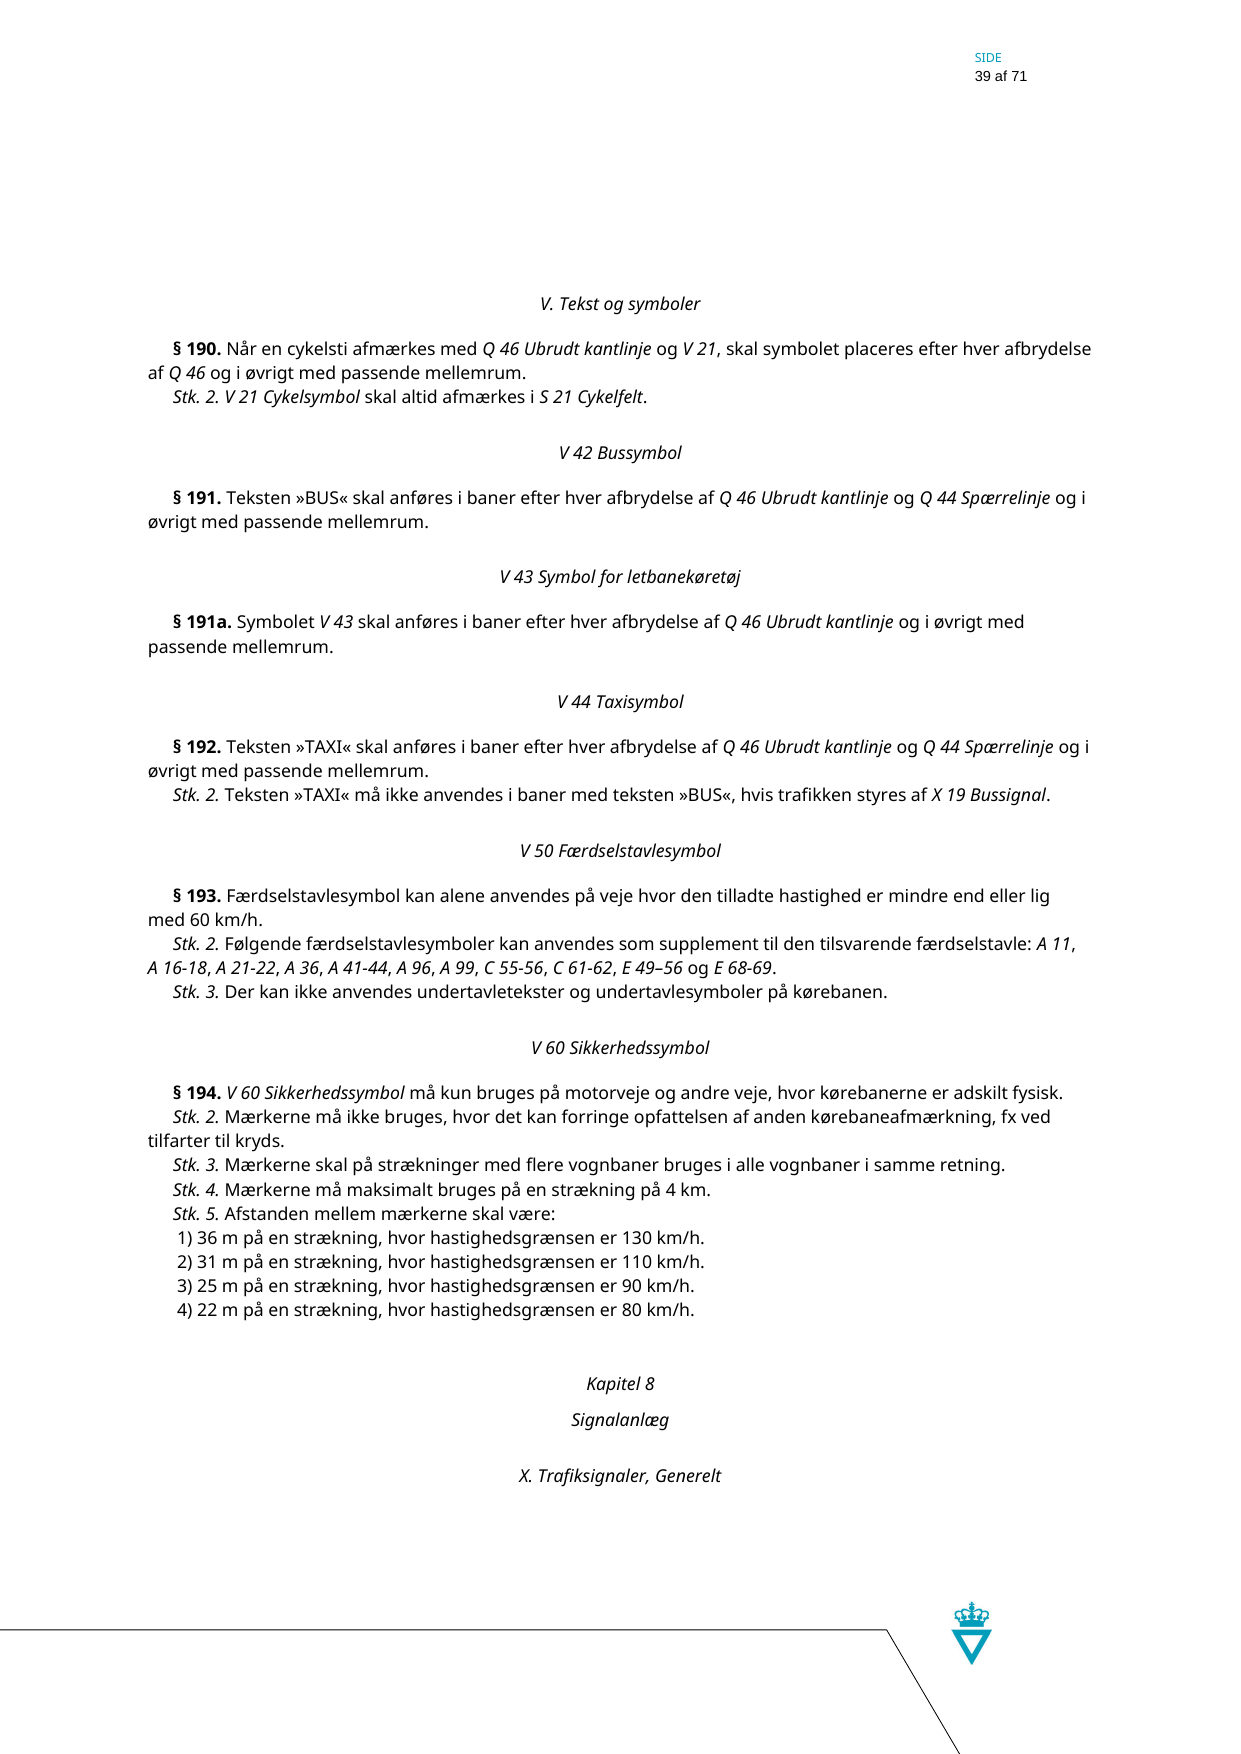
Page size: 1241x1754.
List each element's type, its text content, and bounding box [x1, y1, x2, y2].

text Stk. 4. Mærkerne må maksimalt bruges på en strækning på 4 km. [148, 1177, 1092, 1201]
text § 190. Når en cykelsti afmærkes med Q 46 Ubrudt kantlinje og V 21, skal symbolet placeres efter hver afbrydelse af Q 46 og i øvrigt med passende mellemrum. [148, 337, 1092, 385]
text § 191. Teksten »BUS« skal anføres i baner efter hver afbrydelse af Q 46 Ubrudt kantlinje og Q 44 Spærrelinje og i øvrigt med passende mellemrum. [148, 485, 1092, 534]
text 2) 31 m på en strækning, hvor hastighedsgrænsen er 110 km/h. [177, 1249, 1092, 1274]
text Kapitel 8 [148, 1371, 1092, 1395]
text Stk. 5. Afstanden mellem mærkerne skal være: [148, 1201, 1092, 1225]
text V 42 Bussymbol [148, 440, 1092, 464]
text Stk. 2. Følgende færdselstavlesymboler kan anvendes som supplement til den tilsvarende færdselstavle: A 11, A 16-18, A 21-22, A 36, A 41-44, A 96, A 99, C 55-56, C 61-62, E 49–56 og E 68-69. [148, 932, 1092, 980]
text § 191a. Symbolet V 43 skal anføres i baner efter hver afbrydelse af Q 46 Ubrudt kantlinje og i øvrigt med passende mellemrum. [148, 610, 1092, 658]
text V 44 Taxisymbol [148, 689, 1092, 714]
text Signalanlæg [148, 1408, 1092, 1432]
text 3) 25 m på en strækning, hvor hastighedsgrænsen er 90 km/h. [177, 1274, 1092, 1298]
text Stk. 2. Teksten »TAXI« må ikke anvendes i baner med teksten »BUS«, hvis trafikken styres af X 19 Bussignal. [148, 783, 1092, 807]
picture [951, 1601, 992, 1665]
text Stk. 2. V 21 Cykelsymbol skal altid afmærkes i S 21 Cykelfelt. [148, 385, 1092, 409]
text 4) 22 m på en strækning, hvor hastighedsgrænsen er 80 km/h. [177, 1298, 1092, 1322]
text § 194. V 60 Sikkerhedssymbol må kun bruges på motorveje og andre veje, hvor kørebanerne er adskilt fysisk. [148, 1080, 1092, 1104]
text V. Tekst og symboler [148, 292, 1092, 316]
text V 50 Færdselstavlesymbol [148, 838, 1092, 862]
text X. Trafiksignaler, Generelt [148, 1463, 1092, 1487]
text Stk. 3. Mærkerne skal på strækninger med flere vognbaner bruges i alle vognbaner i samme retning. [148, 1153, 1092, 1177]
text Stk. 3. Der kan ikke anvendes undertavletekster og undertavlesymboler på kørebanen. [148, 980, 1092, 1004]
text 1) 36 m på en strækning, hvor hastighedsgrænsen er 130 km/h. [177, 1225, 1092, 1249]
text V 43 Symbol for letbanekøretøj [148, 565, 1092, 589]
text V 60 Sikkerhedssymbol [148, 1035, 1092, 1059]
text Stk. 2. Mærkerne må ikke bruges, hvor det kan forringe opfattelsen af anden kørebaneafmærkning, fx ved tilfarter til kryds. [148, 1104, 1092, 1153]
text § 192. Teksten »TAXI« skal anføres i baner efter hver afbrydelse af Q 46 Ubrudt kantlinje og Q 44 Spærrelinje og i øvrigt med passende mellemrum. [148, 734, 1092, 783]
text § 193. Færdselstavlesymbol kan alene anvendes på veje hvor den tilladte hastighed er mindre end eller lig med 60 km/h. [148, 883, 1092, 932]
